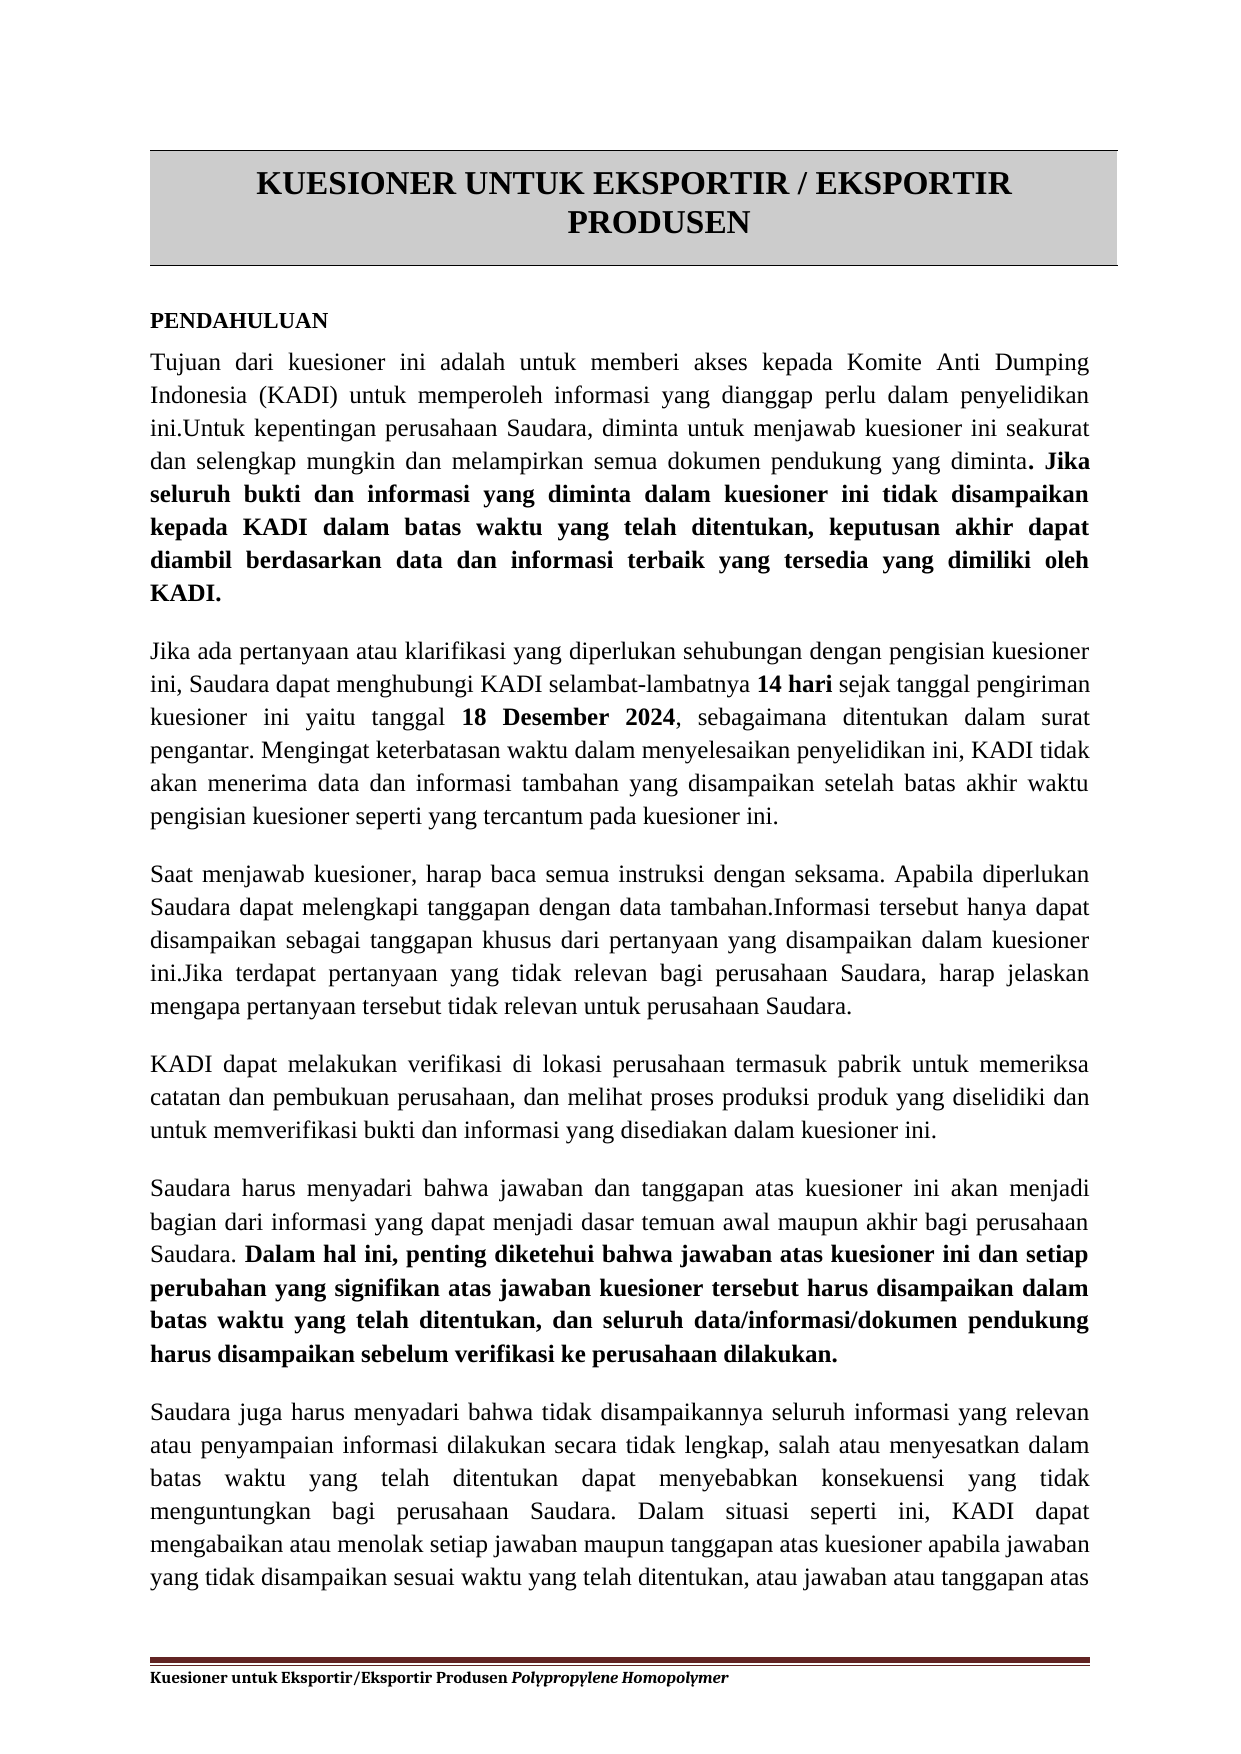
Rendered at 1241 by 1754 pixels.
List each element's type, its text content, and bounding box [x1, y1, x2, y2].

text KADI dapat melakukan verifikasi di lokasi perusahaan termasuk pabrik untuk memeriksa catatan dan pembukuan perusahaan, dan melihat proses produksi produk yang diselidiki dan untuk memverifikasi bukti dan informasi yang disediakan dalam kuesioner ini. [150, 1049, 1090, 1144]
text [150, 1397, 1090, 1591]
text Tujuan dari kuesioner ini adalah untuk memberi akses kepada Komite Anti Dumping Indonesia (KADI) untuk memperoleh informasi yang dianggap perlu dalam penyelidikan ini.Untuk kepentingan perusahaan Saudara, diminta untuk menjawab kuesioner ini seakurat dan selengkap mungkin dan melampirkan semua dokumen pendukung yang diminta. Jika seluruh bukti dan informasi yang diminta dalam kuesioner ini tidak disampaikan kepada KADI dalam batas waktu yang telah ditentukan, keputusan akhir dapat diambil berdasarkan data dan informasi terbaik yang tersedia yang dimiliki oleh KADI. [150, 347, 1090, 607]
text Saudara harus menyadari bahwa jawaban dan tanggapan atas kuesioner ini akan menjadi bagian dari informasi yang dapat menjadi dasar temuan awal maupun akhir bagi perusahaan Saudara. Dalam hal ini, penting diketehui bahwa jawaban atas kuesioner ini dan setiap perubahan yang signifikan atas jawaban kuesioner tersebut harus disampaikan dalam batas waktu yang telah ditentukan, dan seluruh data/informasi/dokumen pendukung harus disampaikan sebelum verifikasi ke perusahaan dilakukan. [150, 1173, 1090, 1367]
table_header KUESIONER UNTUK EKSPORTIR / EKSPORTIR PRODUSEN [150, 151, 1117, 265]
text Saat menjawab kuesioner, harap baca semua instruksi dengan seksama. Apabila diperlukan Saudara dapat melengkapi tanggapan dengan data tambahan.Informasi tersebut hanya dapat disampaikan sebagai tanggapan khusus dari pertanyaan yang disampaikan dalam kuesioner ini.Jika terdapat pertanyaan yang tidak relevan bagi perusahaan Saudara, harap jelaskan mengapa pertanyaan tersebut tidak relevan untuk perusahaan Saudara. [150, 859, 1090, 1020]
text PENDAHULUAN [150, 308, 1090, 334]
text Jika ada pertanyaan atau klarifikasi yang diperlukan sehubungan dengan pengisian kuesioner ini, Saudara dapat menghubungi KADI selambat-lambatnya 14 hari sejak tanggal pengiriman kuesioner ini yaitu tanggal 18 Desember 2024, sebagaimana ditentukan dalam surat pengantar. Mengingat keterbatasan waktu dalam menyelesaikan penyelidikan ini, KADI tidak akan menerima data dan informasi tambahan yang disampaikan setelah batas akhir waktu pengisian kuesioner seperti yang tercantum pada kuesioner ini. [150, 636, 1090, 830]
